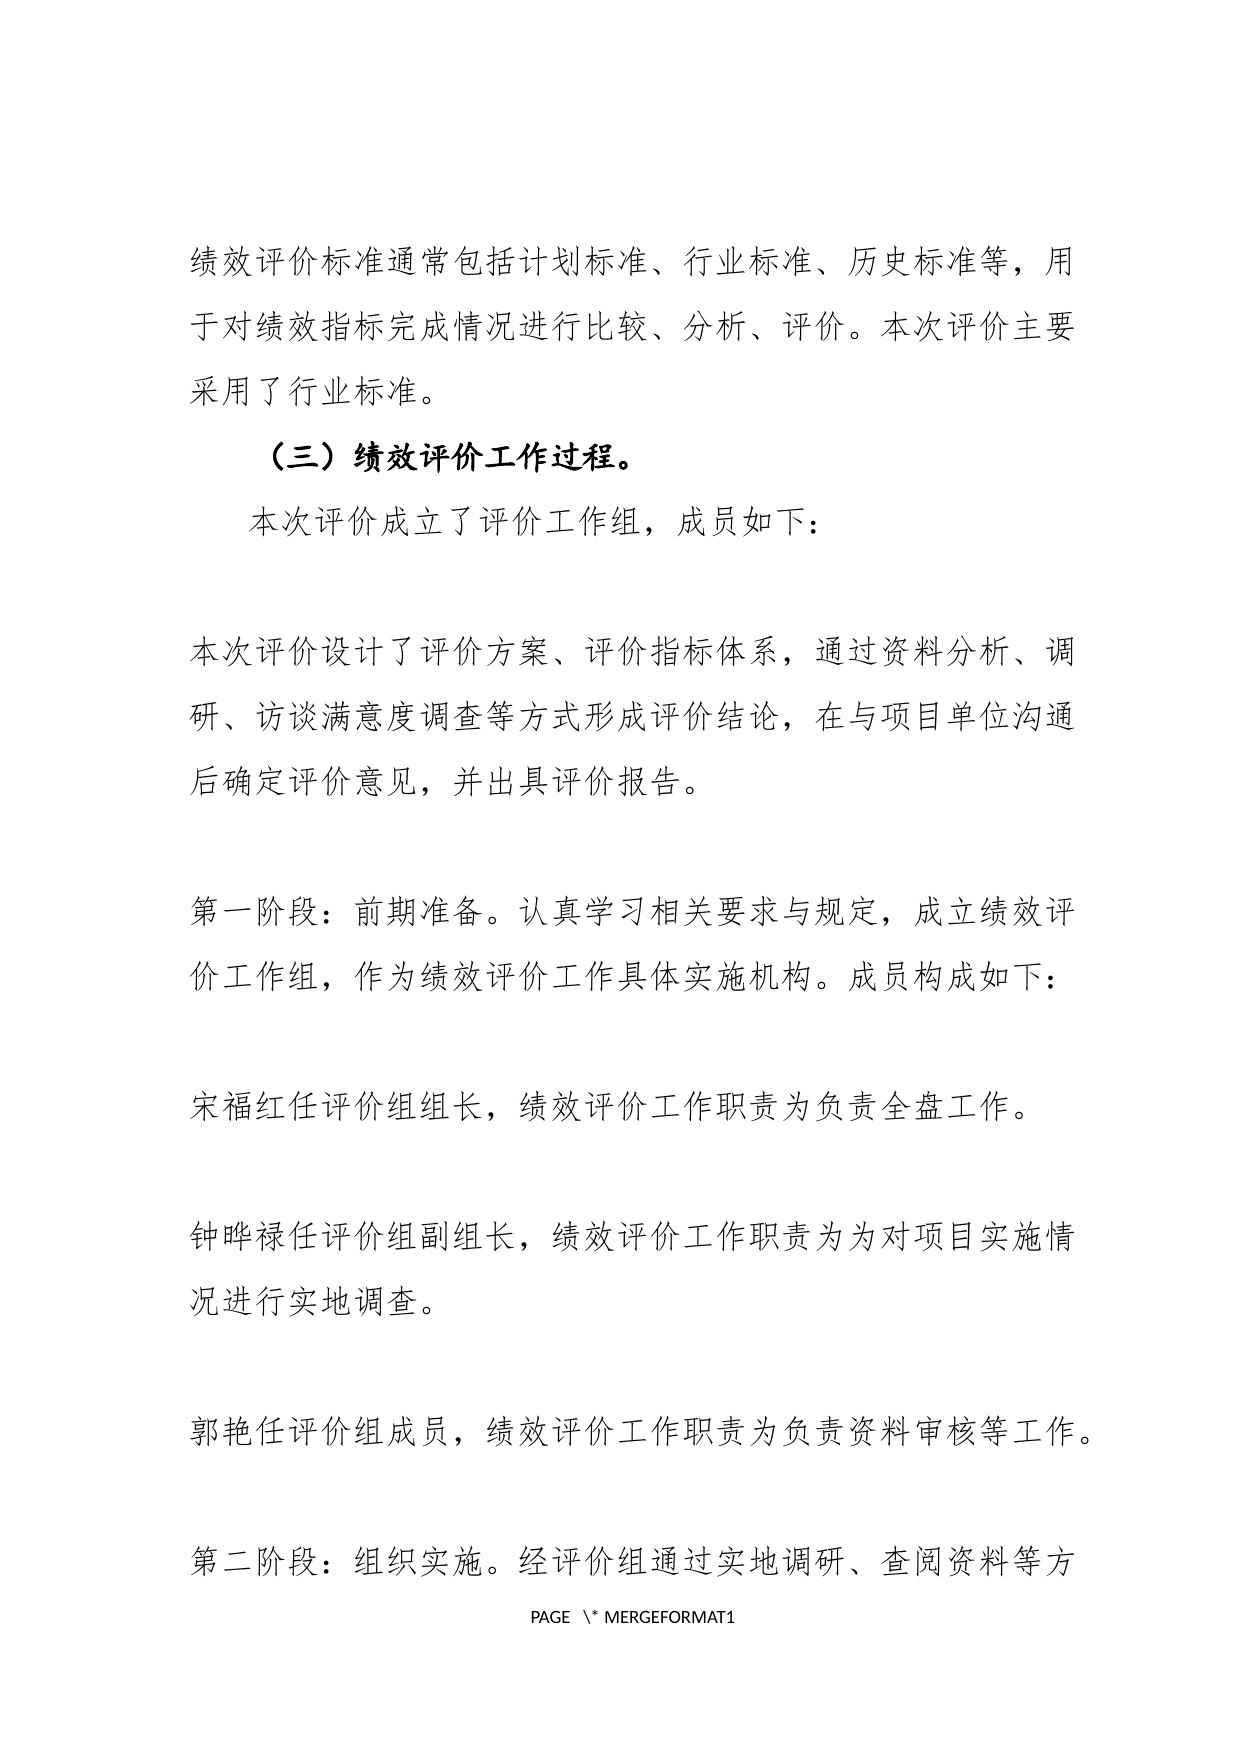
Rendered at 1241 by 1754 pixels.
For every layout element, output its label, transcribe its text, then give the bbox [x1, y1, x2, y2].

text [187, 162, 1078, 422]
text （三）绩效评价工作过程。 [187, 422, 1078, 487]
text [187, 487, 1078, 1592]
